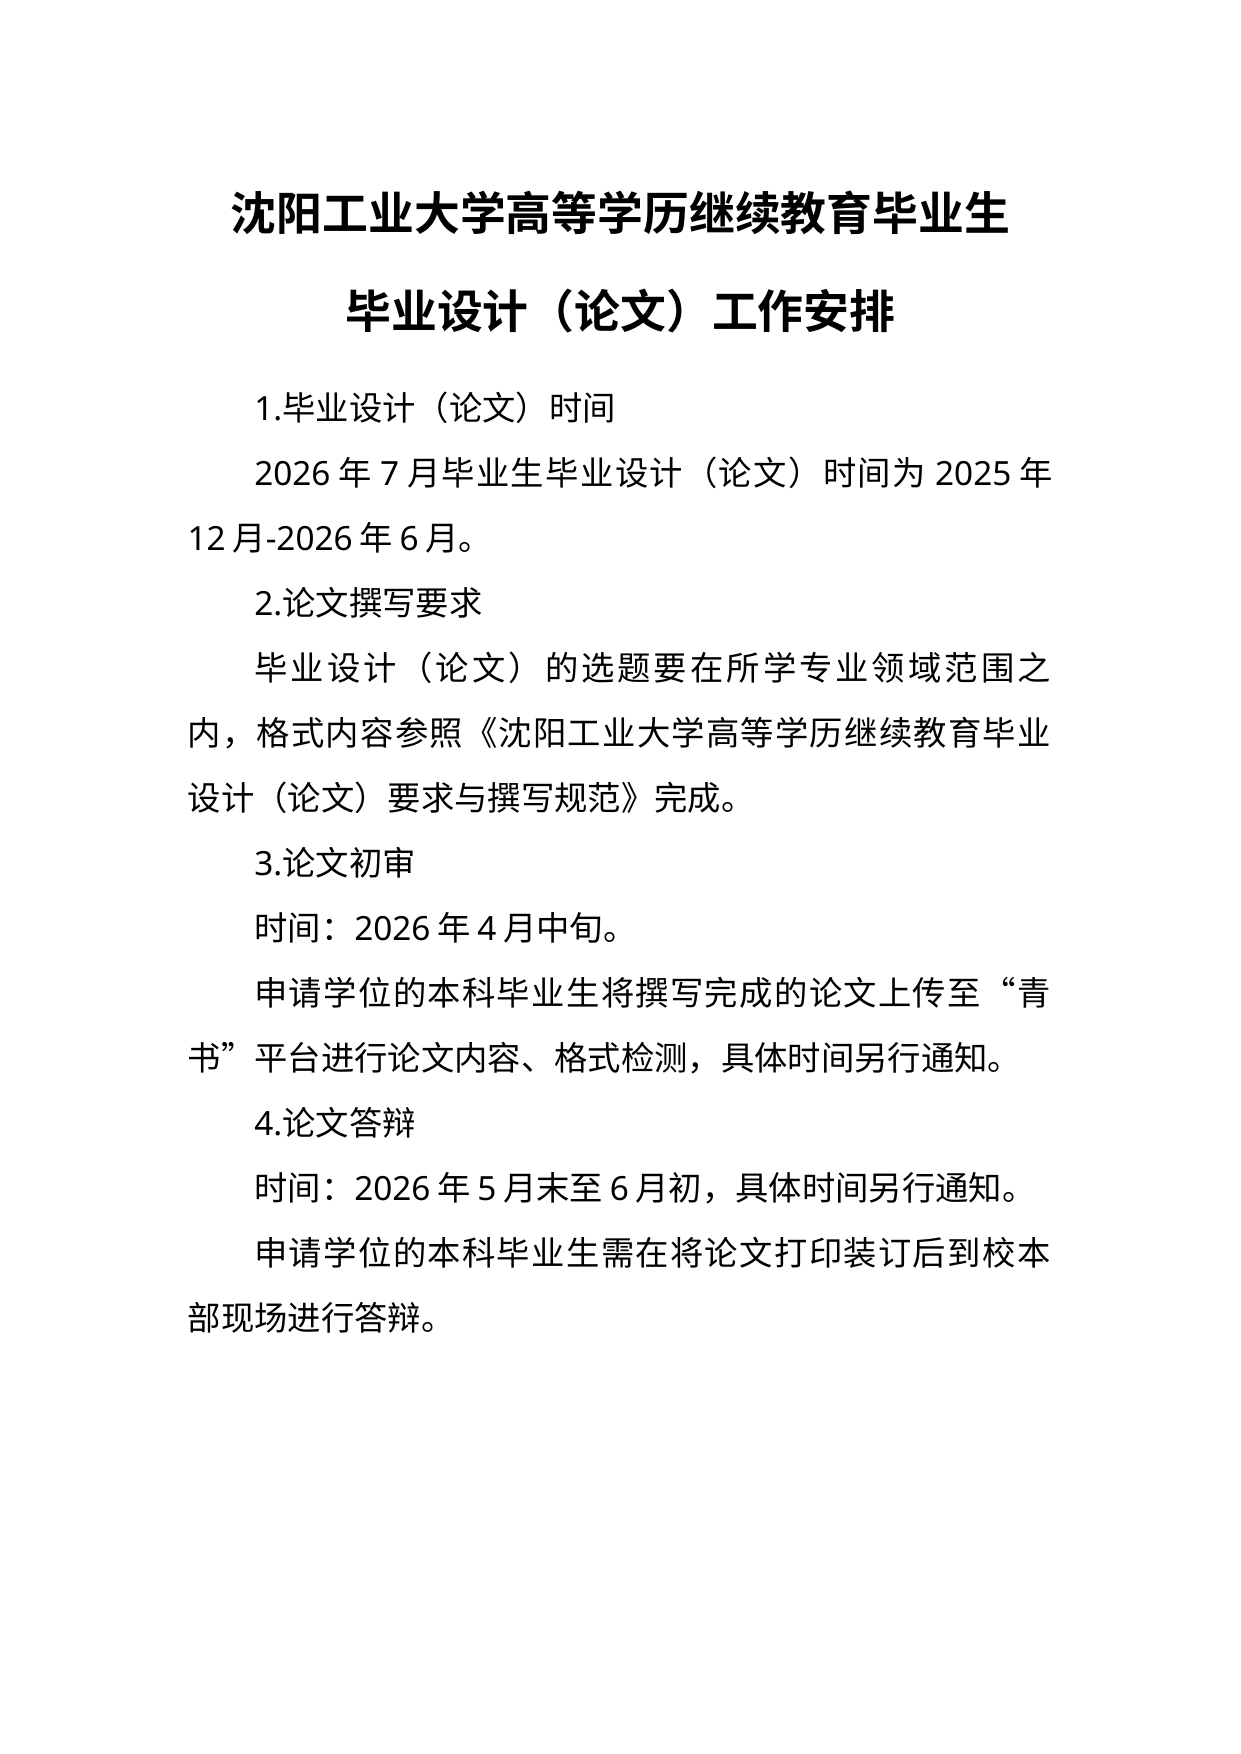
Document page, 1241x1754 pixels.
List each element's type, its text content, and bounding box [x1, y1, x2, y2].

list 沈阳工业大学高等学历继续教育毕业生 [187, 162, 1053, 259]
list 时间：2026年5月末至6月初，具体时间另行通知。 [187, 1153, 1053, 1218]
list 3.论文初审 [187, 828, 1053, 893]
list 申请学位的本科毕业生需在将论文打印装订后到校本部现场进行答辩。 [187, 1218, 1053, 1348]
list 申请学位的本科毕业生将撰写完成的论文上传至“青书”平台进行论文内容、格式检测，具体时间另行通知。 [187, 958, 1053, 1088]
list 1.毕业设计（论文）时间 [187, 373, 1053, 438]
list 时间：2026年4月中旬。 [187, 893, 1053, 958]
list 毕业设计（论文）的选题要在所学专业领域范围之内，格式内容参照《沈阳工业大学高等学历继续教育毕业设计（论文）要求与撰写规范》完成。 [187, 633, 1053, 828]
list 2.论文撰写要求 [187, 568, 1053, 633]
list 毕业设计（论文）工作安排 [187, 259, 1053, 357]
list 2026年7月毕业生毕业设计（论文）时间为2025年12月-2026年6月。 [187, 438, 1053, 568]
list 4.论文答辩 [187, 1088, 1053, 1153]
